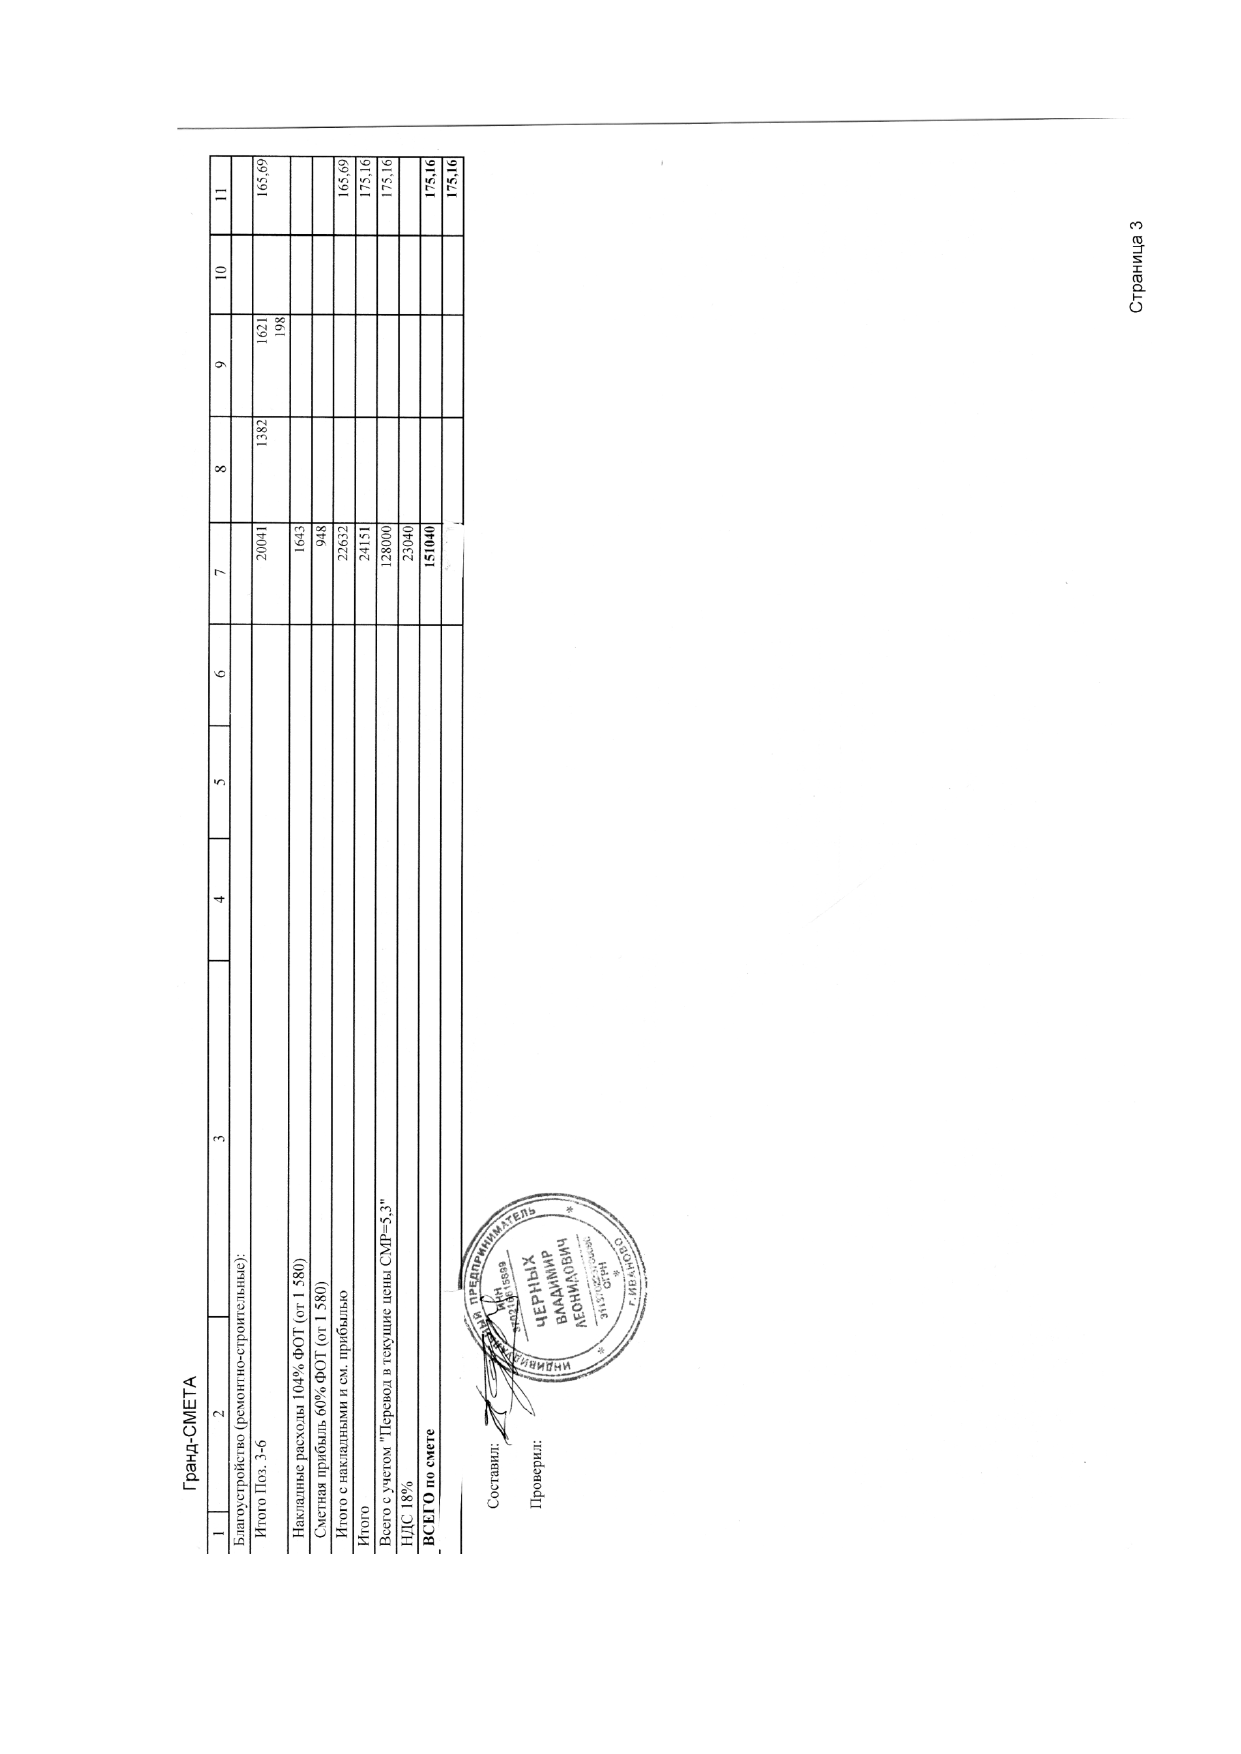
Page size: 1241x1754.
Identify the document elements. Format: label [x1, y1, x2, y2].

picture [177, 118, 1152, 1554]
